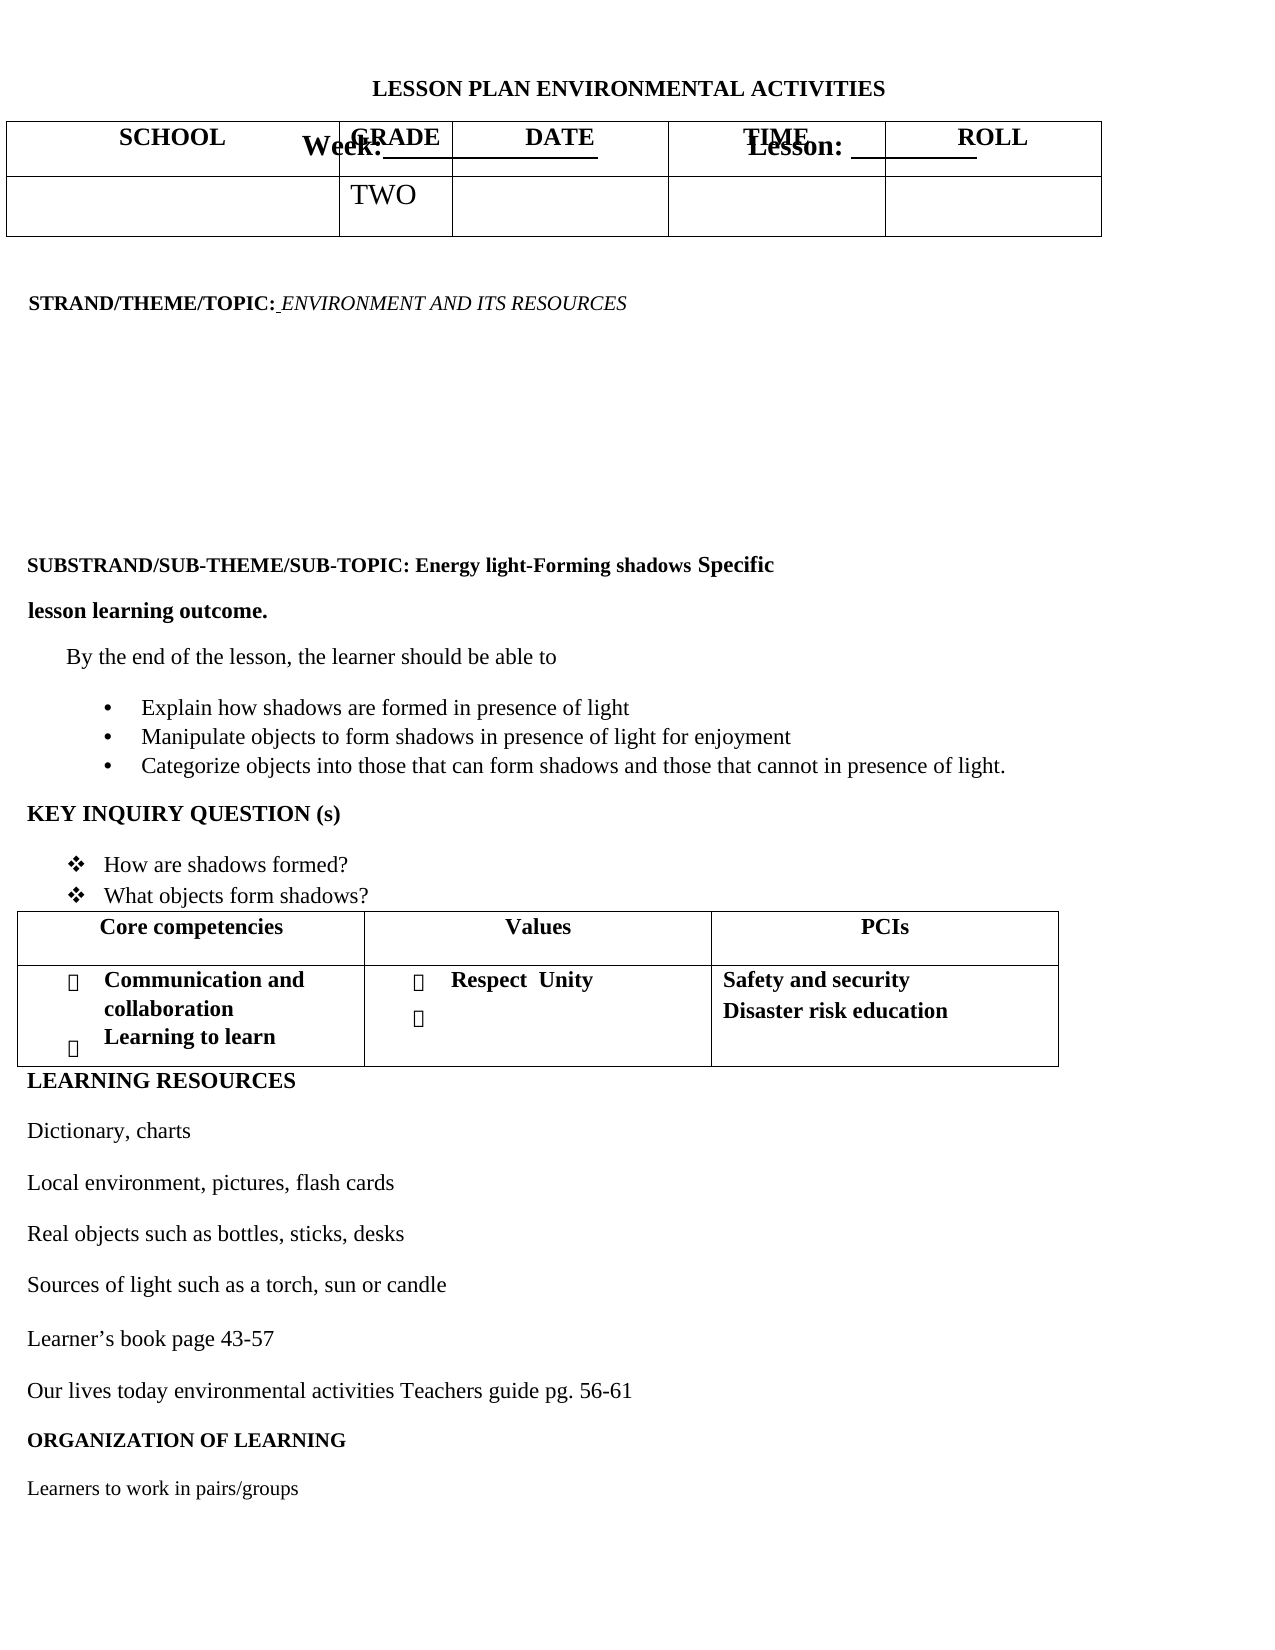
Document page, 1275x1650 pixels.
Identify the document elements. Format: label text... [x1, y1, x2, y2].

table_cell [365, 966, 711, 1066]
text Our lives today environmental activities Teachers guide pg. 56-61 [27, 1377, 1241, 1403]
list How are shadows formed? [66, 851, 1241, 877]
text Learners to work in pairs/groups [27, 1476, 1241, 1500]
text Real objects such as bottles, sticks, desks [27, 1220, 1241, 1246]
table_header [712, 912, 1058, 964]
list Explain how shadows are formed in presence of light [103, 694, 1241, 721]
text Local environment, pictures, flash cards [27, 1169, 1241, 1195]
text Learner’s book page 43-57 [27, 1326, 1241, 1352]
text SUBSTRAND/SUB-THEME/SUB-TOPIC: Energy light-Forming shadows Specific lesson learning outcome. [27, 551, 774, 623]
text Dictionary, charts [27, 1118, 1241, 1144]
list Manipulate objects to form shadows in presence of light for enjoyment [103, 723, 1241, 750]
list What objects form shadows? [66, 882, 1241, 908]
text LEARNING RESOURCES [27, 1067, 1241, 1093]
text ORGANIZATION OF LEARNING [27, 1428, 877, 1452]
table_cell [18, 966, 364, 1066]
text Sources of light such as a torch, sun or candle [27, 1271, 1241, 1297]
text KEY INQUIRY QUESTION (s) [27, 800, 1241, 827]
text By the end of the lesson, the learner should be able to [66, 643, 1241, 669]
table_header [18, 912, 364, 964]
list Categorize objects into those that can form shadows and those that cannot in presence of light. [103, 752, 1241, 779]
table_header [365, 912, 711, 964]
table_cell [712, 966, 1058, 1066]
